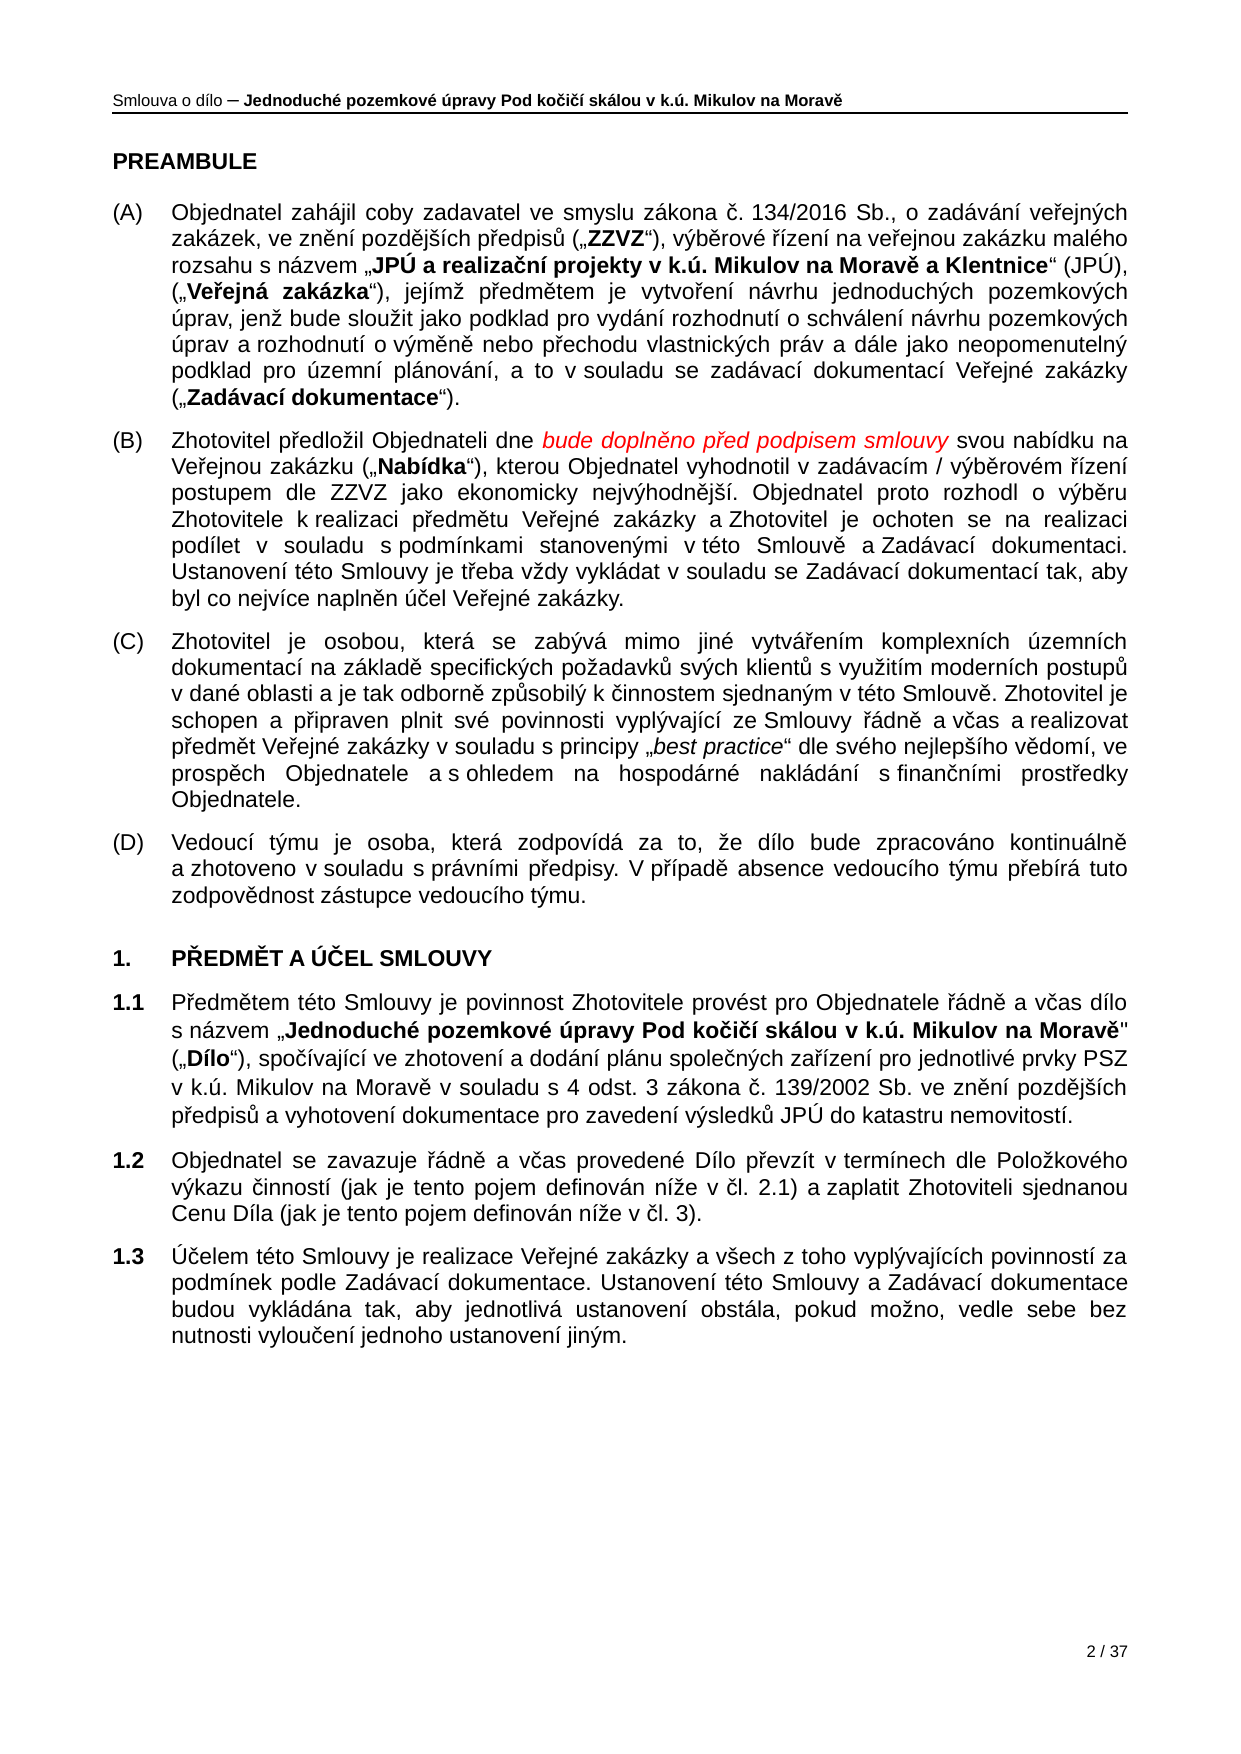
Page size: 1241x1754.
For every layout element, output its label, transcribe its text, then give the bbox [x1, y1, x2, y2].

text Objednatel se zavazuje řádně a včas provedené Dílo převzít v termínech dle Položkového výkazu činností (jak je tento pojem definován níže v čl. 2.1) a zaplatit Zhotoviteli sjednanou Cenu Díla (jak je tento pojem definován níže v čl. 3). [112, 1147, 1128, 1226]
text Zhotovitel předložil Objednateli dne bude doplněno před podpisem smlouvy svou nabídku na Veřejnou zakázku („Nabídka“), kterou Objednatel vyhodnotil v zadávacím / výběrovém řízení postupem dle ZZVZ jako ekonomicky nejvýhodnější. Objednatel proto rozhodl o výběru Zhotovitele k realizaci předmětu Veřejné zakázky a Zhotovitel je ochoten se na realizaci podílet v souladu s podmínkami stanovenými v této Smlouvě a Zadávací dokumentaci. Ustanovení této Smlouvy je třeba vždy vykládat v souladu se Zadávací dokumentací tak, aby byl co nejvíce naplněn účel Veřejné zakázky. [112, 427, 1128, 611]
text Objednatel zahájil coby zadavatel ve smyslu zákona č. 134/2016 Sb., o zadávání veřejných zakázek, ve znění pozdějších předpisů („ZZVZ“), výběrové řízení na veřejnou zakázku malého rozsahu s názvem „JPÚ a realizační projekty v k.ú. Mikulov na Moravě a Klentnice“ (JPÚ), („Veřejná zakázka“), jejímž předmětem je vytvoření návrhu jednoduchých pozemkových úprav, jenž bude sloužit jako podklad pro vydání rozhodnutí o schválení návrhu pozemkových úprav a rozhodnutí o výměně nebo přechodu vlastnických práv a dále jako neopomenutelný podklad pro územní plánování, a to v souladu se zadávací dokumentací Veřejné zakázky („Zadávací dokumentace“). [112, 199, 1128, 410]
text Účelem této Smlouvy je realizace Veřejné zakázky a všech z toho vyplývajících povinností za podmínek podle Zadávací dokumentace. Ustanovení této Smlouvy a Zadávací dokumentace budou vykládána tak, aby jednotlivá ustanovení obstála, pokud možno, vedle sebe bez nutnosti vyloučení jednoho ustanovení jiným. [112, 1243, 1128, 1348]
text Zhotovitel je osobou, která se zabývá mimo jiné vytvářením komplexních územních dokumentací na základě specifických požadavků svých klientů s využitím moderních postupů v dané oblasti a je tak odborně způsobilý k činnostem sjednaným v této Smlouvě. Zhotovitel je schopen a připraven plnit své povinnosti vyplývající ze Smlouvy řádně a včas a realizovat předmět Veřejné zakázky v souladu s principy „best practice“ dle svého nejlepšího vědomí, ve prospěch Objednatele a s ohledem na hospodárné nakládání s finančními prostředky Objednatele. [112, 628, 1128, 812]
text Předmětem této Smlouvy je povinnost Zhotovitele provést pro Objednatele řádně a včas dílo s názvem „Jednoduché pozemkové úpravy Pod kočičí skálou v k.ú. Mikulov na Moravě" („Dílo“), spočívající ve zhotovení a dodání plánu společných zařízení pro jednotlivé prvky PSZ v k.ú. Mikulov na Moravě v souladu s 4 odst. 3 zákona č. 139/2002 Sb. ve znění pozdějších předpisů a vyhotovení dokumentace pro zavedení výsledků JPÚ do katastru nemovitostí. [112, 988, 1128, 1128]
text Vedoucí týmu je osoba, která zodpovídá za to, že dílo bude zpracováno kontinuálně a zhotoveno v souladu s právními předpisy. V případě absence vedoucího týmu přebírá tuto zodpovědnost zástupce vedoucího týmu. [112, 829, 1128, 908]
text Předmět a účel smlouvy [112, 945, 1128, 972]
subtitle Preambule [112, 148, 1128, 174]
